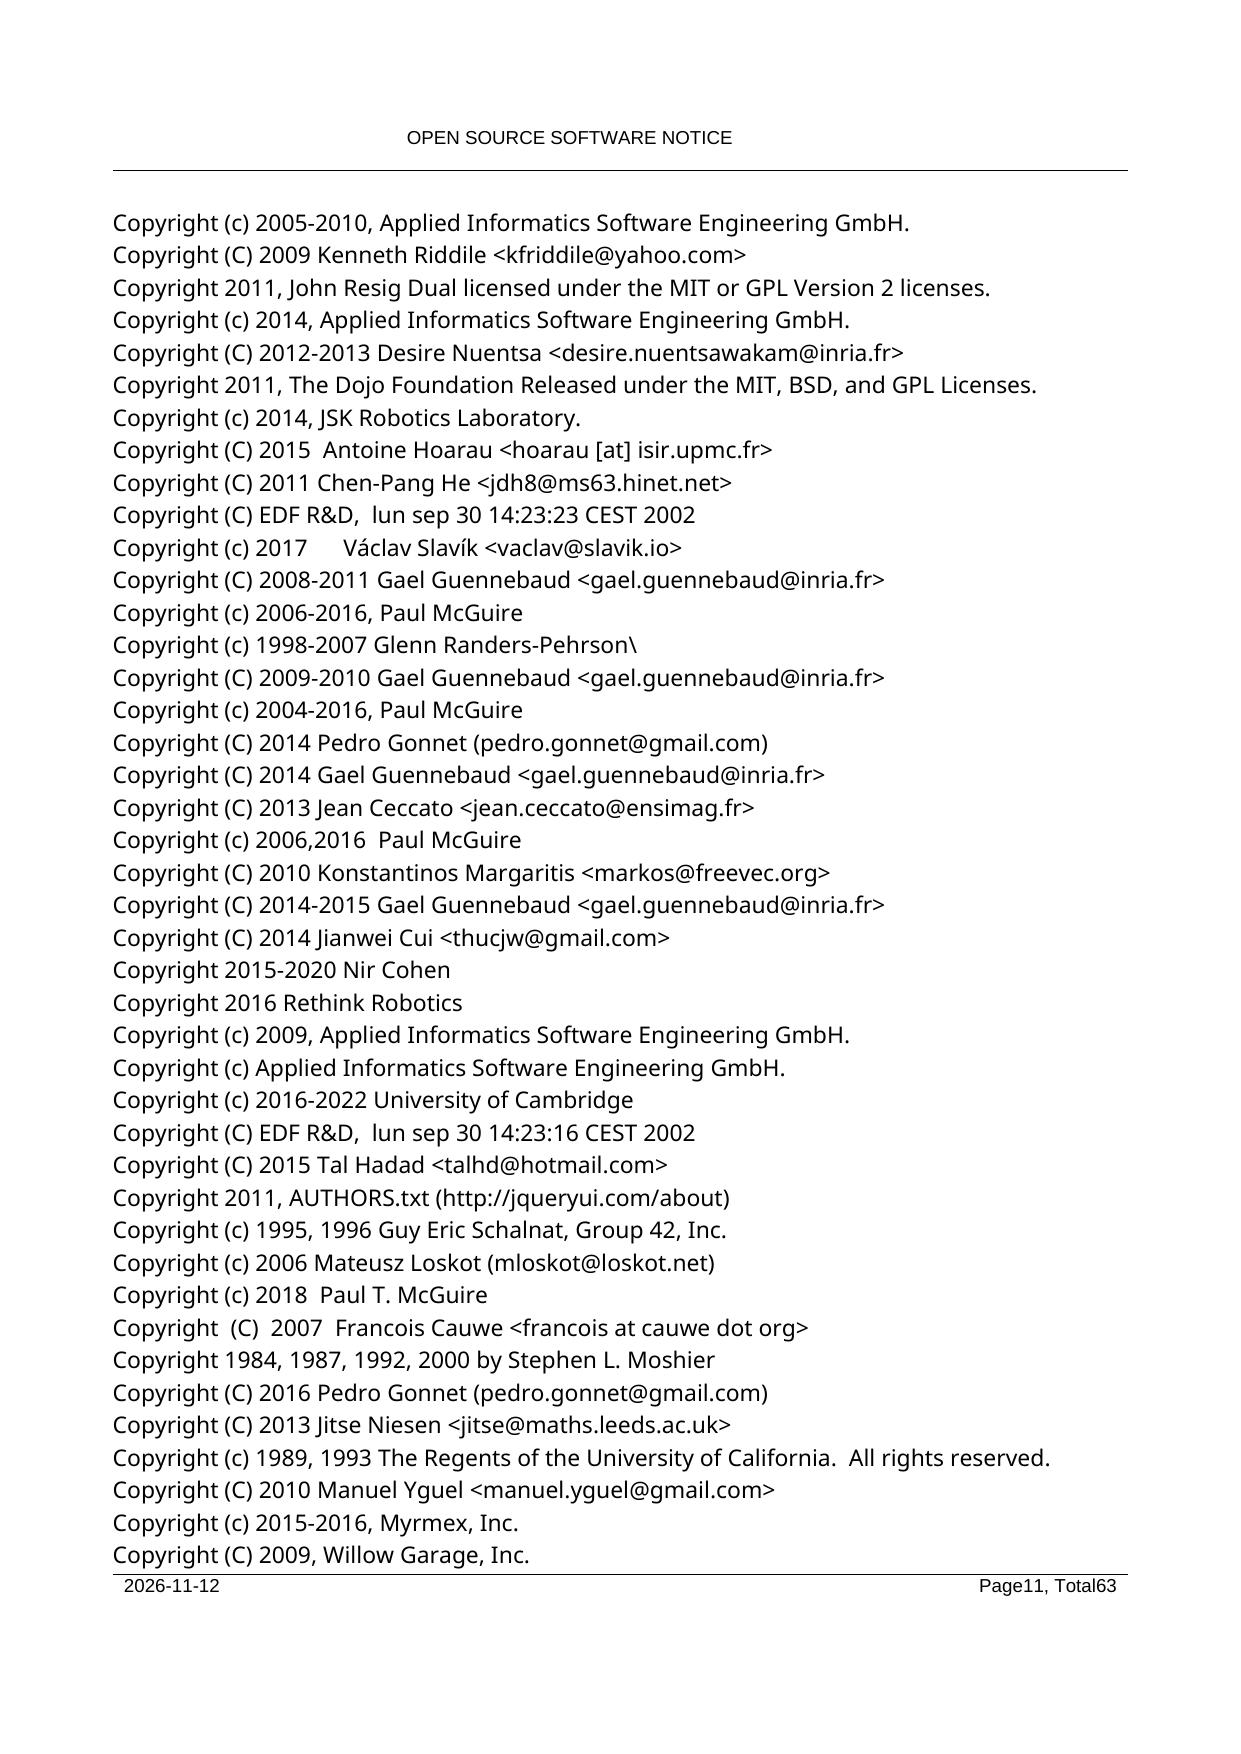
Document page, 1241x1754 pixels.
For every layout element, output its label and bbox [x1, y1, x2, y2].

text [112, 206, 1128, 1571]
